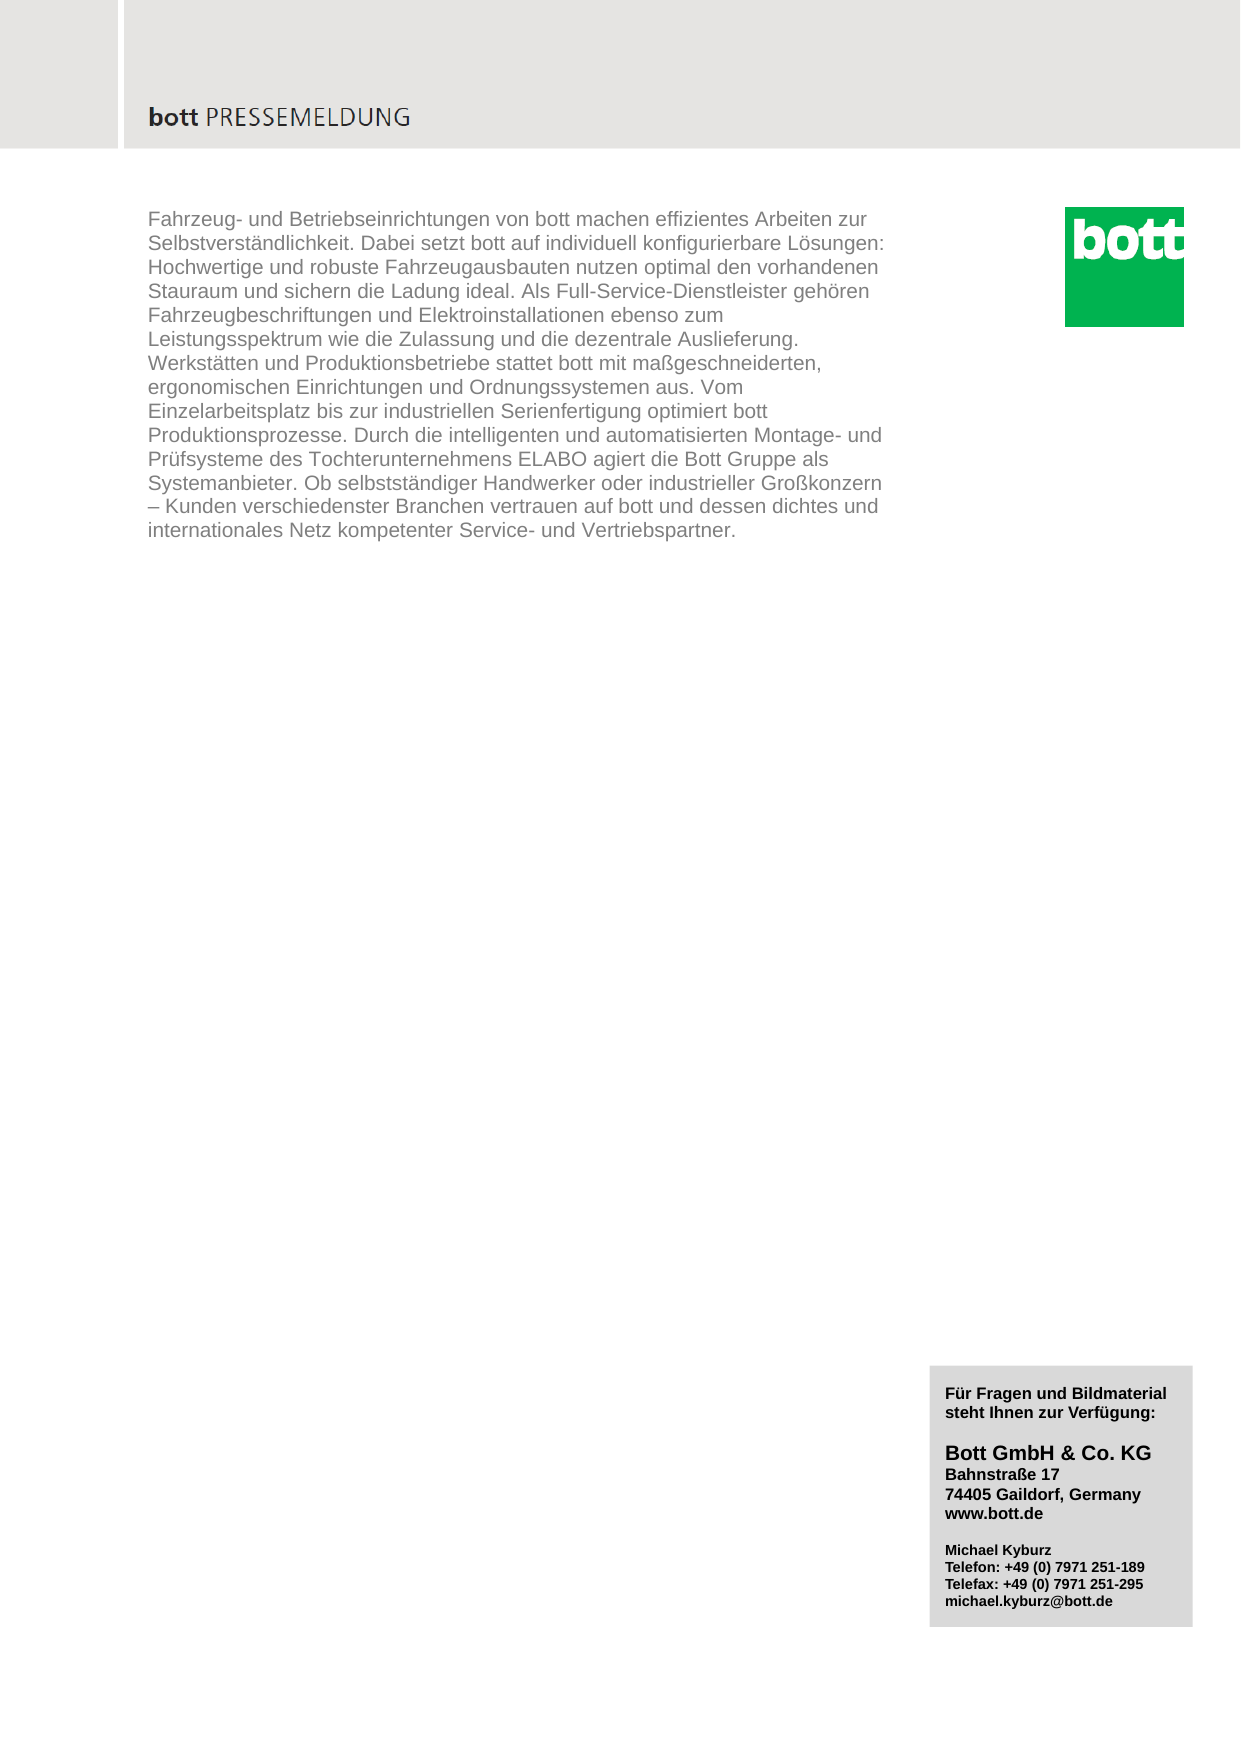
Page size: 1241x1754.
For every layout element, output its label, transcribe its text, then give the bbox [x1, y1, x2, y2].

picture [0, 0, 1241, 329]
text Fahrzeug- und Betriebseinrichtungen von bott machen effizientes Arbeiten zur Selbstverständlichkeit. Dabei setzt bott auf individuell konfigurierbare Lösungen: Hochwertige und robuste Fahrzeugausbauten nutzen optimal den vorhandenen Stauraum und sichern die Ladung ideal. Als Full-Service-Dienstleister gehören Fahrzeugbeschriftungen und Elektroinstallationen ebenso zum Leistungsspektrum wie die Zulassung und die dezentrale Auslieferung. Werkstätten und Produktionsbetriebe stattet bott mit maßgeschneiderten, ergonomischen Einrichtungen und Ordnungssystemen aus. Vom Einzelarbeitsplatz bis zur industriellen Serienfertigung optimiert bott Produktionsprozesse. Durch die intelligenten und automatisierten Montage- und Prüfsysteme des Tochterunternehmens ELABO agiert die Bott Gruppe als Systemanbieter. Ob selbstständiger Handwerker oder industrieller Großkonzern – Kunden verschiedenster Branchen vertrauen auf bott und dessen dichtes und internationales Netz kompetenter Service- und Vertriebspartner. [148, 207, 886, 542]
